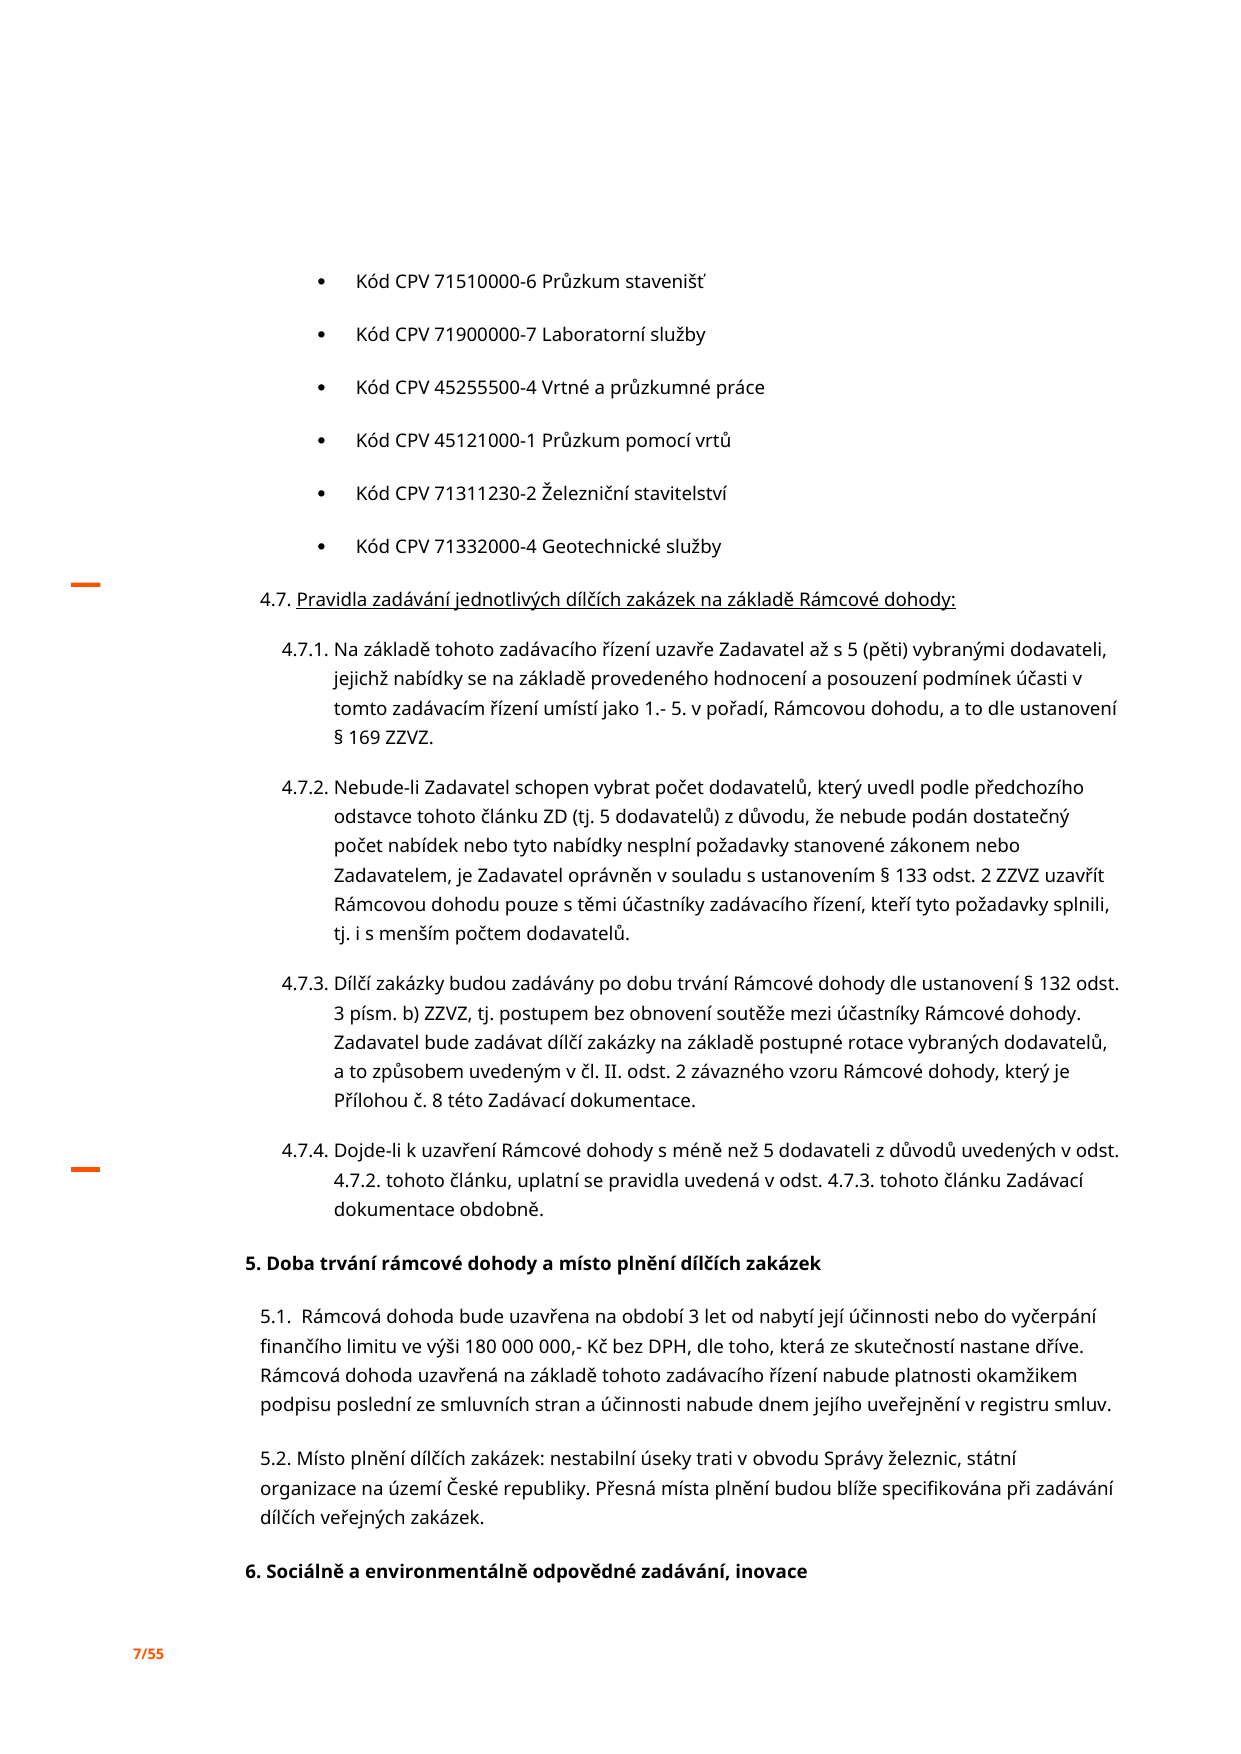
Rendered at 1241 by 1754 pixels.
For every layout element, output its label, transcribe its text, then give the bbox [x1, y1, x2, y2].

list Kód CPV 71332000-4 Geotechnické služby [318, 533, 1122, 559]
list Kód CPV 71900000-7 Laboratorní služby [318, 321, 1122, 347]
text Rámcová dohoda bude uzavřena na období 3 let od nabytí její účinnosti nebo do vyčerpání finančího limitu ve výši 180 000 000,- Kč bez DPH, dle toho, která ze skutečností nastane dříve. Rámcová dohoda uzavřená na základě tohoto zadávacího řízení nabude platnosti okamžikem podpisu poslední ze smluvních stran a účinnosti nabude dnem jejího uveřejnění v registru smluv. [260, 1304, 1122, 1417]
list Kód CPV 71510000-6 Průzkum stavenišť [318, 268, 1122, 293]
text Dílčí zakázky budou zadávány po dobu trvání Rámcové dohody dle ustanovení § 132 odst. 3 písm. b) ZZVZ, tj. postupem bez obnovení soutěže mezi účastníky Rámcové dohody. Zadavatel bude zadávat dílčí zakázky na základě postupné rotace vybraných dodavatelů, a to způsobem uvedeným v čl. II. odst. 2 závazného vzoru Rámcové dohody, který je Přílohou č. 8 této Zadávací dokumentace. [334, 971, 1122, 1113]
text Sociálně a environmentálně odpovědné zadávání, inovace [245, 1558, 1122, 1584]
list Kód CPV 45255500-4 Vrtné a průzkumné práce [318, 374, 1122, 399]
list Kód CPV 71311230-2 Železniční stavitelství [318, 480, 1122, 506]
text Nebude-li Zadavatel schopen vybrat počet dodavatelů, který uvedl podle předchozího odstavce tohoto článku ZD (tj. 5 dodavatelů) z důvodu, že nebude podán dostatečný počet nabídek nebo tyto nabídky nesplní požadavky stanovené zákonem nebo Zadavatelem, je Zadavatel oprávněn v souladu s ustanovením § 133 odst. 2 ZZVZ uzavřít Rámcovou dohodu pouze s těmi účastníky zadávacího řízení, kteří tyto požadavky splnili, tj. i s menším počtem dodavatelů. [334, 774, 1122, 946]
text Doba trvání rámcové dohody a místo plnění dílčích zakázek [245, 1251, 1122, 1276]
text Pravidla zadávání jednotlivých dílčích zakázek na základě Rámcové dohody: [260, 586, 1122, 612]
text Dojde-li k uzavření Rámcové dohody s méně než 5 dodavateli z důvodů uvedených v odst. 4.7.2. tohoto článku, uplatní se pravidla uvedená v odst. 4.7.3. tohoto článku Zadávací dokumentace obdobně. [334, 1138, 1122, 1222]
text Na základě tohoto zadávacího řízení uzavře Zadavatel až s 5 (pěti) vybranými dodavateli, jejichž nabídky se na základě provedeného hodnocení a posouzení podmínek účasti v tomto zadávacím řízení umístí jako 1.- 5. v pořadí, Rámcovou dohodu, a to dle ustanovení § 169 ZZVZ. [334, 636, 1122, 749]
text Místo plnění dílčích zakázek: nestabilní úseky trati v obvodu Správy železnic, státní organizace na území České republiky. Přesná místa plnění budou blíže specifikována při zadávání dílčích veřejných zakázek. [260, 1446, 1122, 1530]
list Kód CPV 45121000-1 Průzkum pomocí vrtů [318, 427, 1122, 453]
